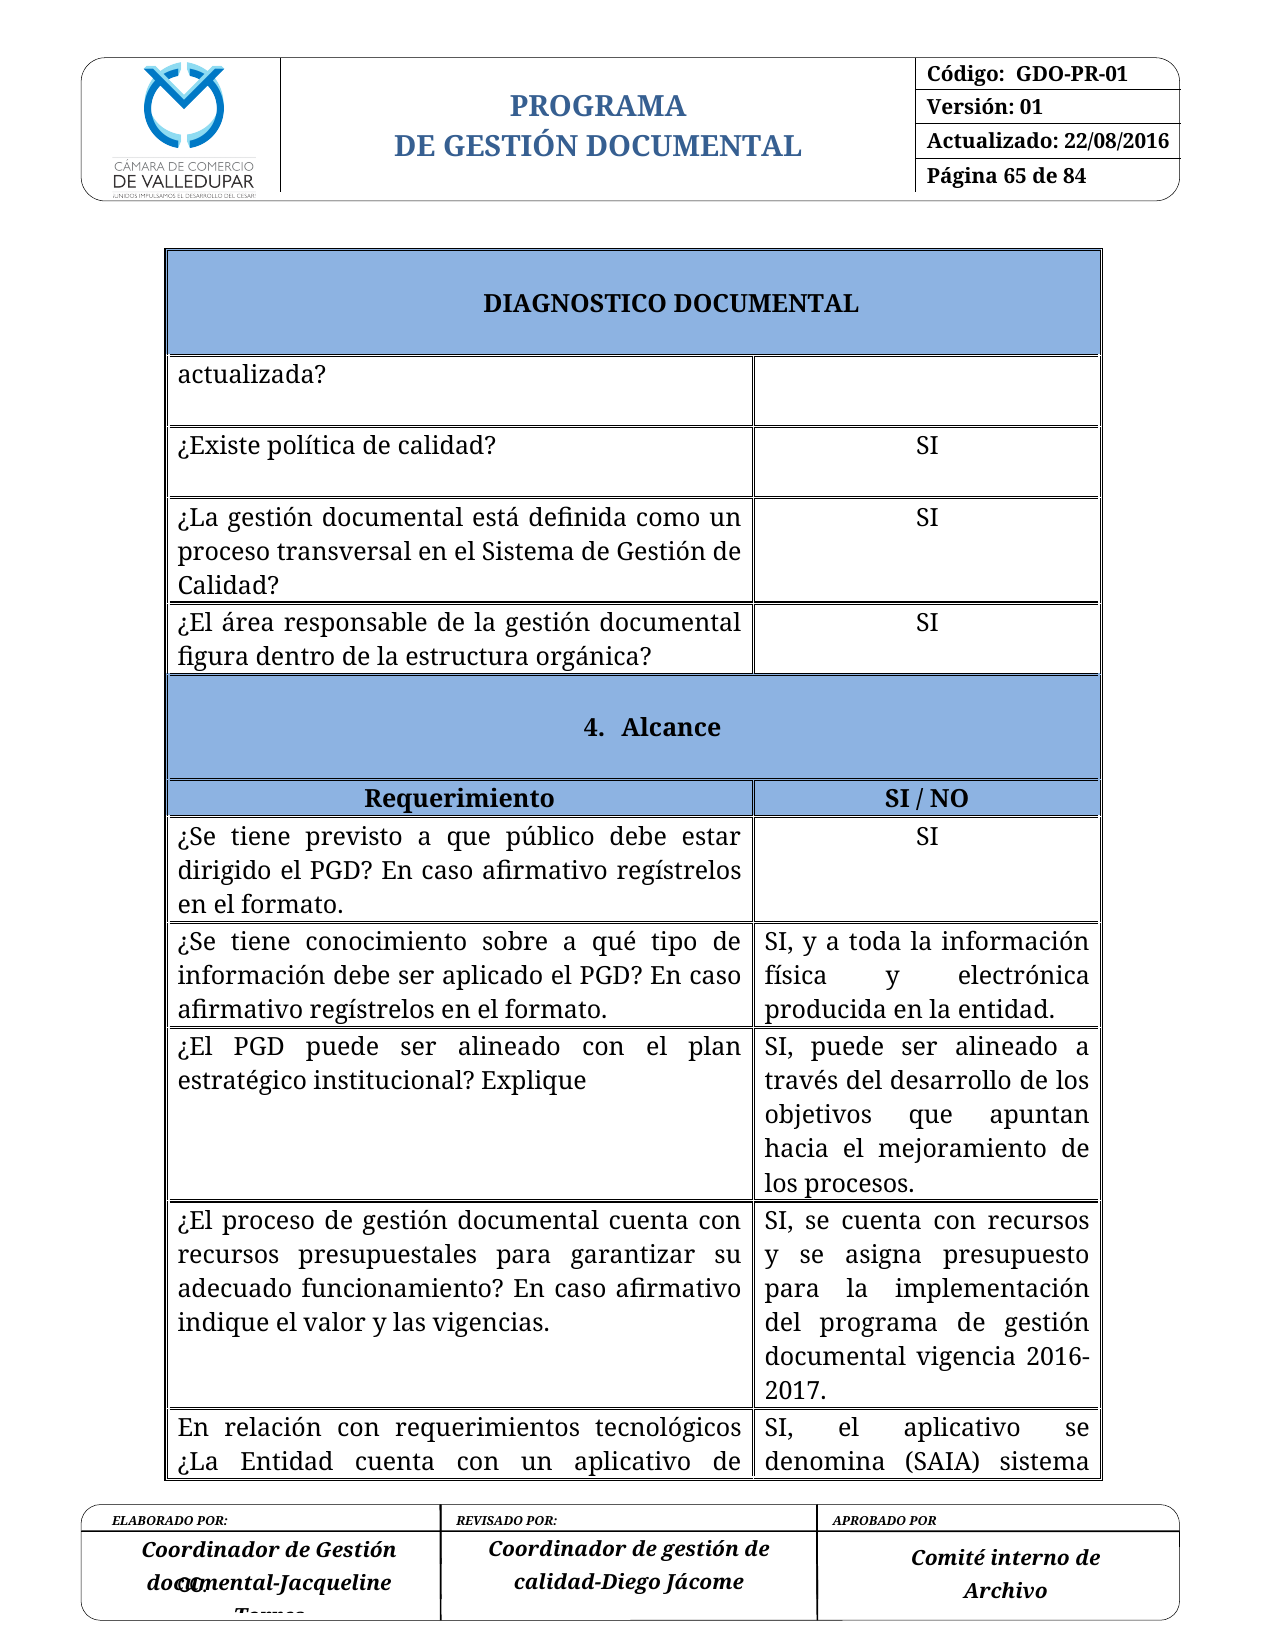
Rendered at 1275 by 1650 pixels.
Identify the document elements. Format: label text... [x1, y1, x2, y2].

table_cell SI / NO [753, 778, 1101, 815]
table_cell SI, se cuenta con recursos y se asigna presupuesto para la implementación del programa de gestión documental vigencia 2016-2017. [753, 1199, 1101, 1407]
table_cell ¿Se tiene previsto a que público debe estar dirigido el PGD? En caso afirmativo regístrelos en el formato. [166, 815, 753, 921]
table_cell ¿El proceso de gestión documental cuenta con recursos presupuestales para garantizar su adecuado funcionamiento? En caso afirmativo indique el valor y las vigencias. [166, 1199, 753, 1407]
table_cell ¿Existe política de calidad? [166, 425, 753, 496]
table_cell ¿La gestión documental está definida como un proceso transversal en el Sistema de Gestión de Calidad? [166, 496, 753, 601]
table_cell Alcance [168, 673, 1100, 778]
table_cell ¿Se tiene conocimiento sobre a qué tipo de información debe ser aplicado el PGD? En caso afirmativo regístrelos en el formato. [168, 921, 752, 1026]
table_cell SI [755, 601, 1100, 673]
table_cell ¿El PGD puede ser alineado con el plan estratégico institucional? Explique [168, 1026, 752, 1199]
table_cell SI, puede ser alineado a través del desarrollo de los objetivos que apuntan hacia el mejoramiento de los procesos. [755, 1026, 1100, 1199]
table_header DIAGNOSTICO DOCUMENTAL [168, 251, 1100, 354]
table_cell ¿La visión institucional se encuentra actualizada? [168, 354, 752, 425]
picture [112, 62, 256, 198]
table_cell SI, y a toda la información física y electrónica producida en la entidad. [755, 921, 1100, 1026]
table_cell SI [755, 354, 1100, 425]
table_cell Requerimiento [166, 778, 753, 815]
table_cell SI [753, 496, 1101, 601]
table_cell ¿El área responsable de la gestión documental figura dentro de la estructura orgánica? [168, 601, 752, 673]
table_cell SI [753, 815, 1101, 921]
table_cell SI [753, 425, 1101, 496]
table_cell SI, el aplicativo se denomina (SAIA) sistema de administración integral de archivos y los módulos que maneja son; registro, documentos, y radicación. [753, 1407, 1100, 1478]
